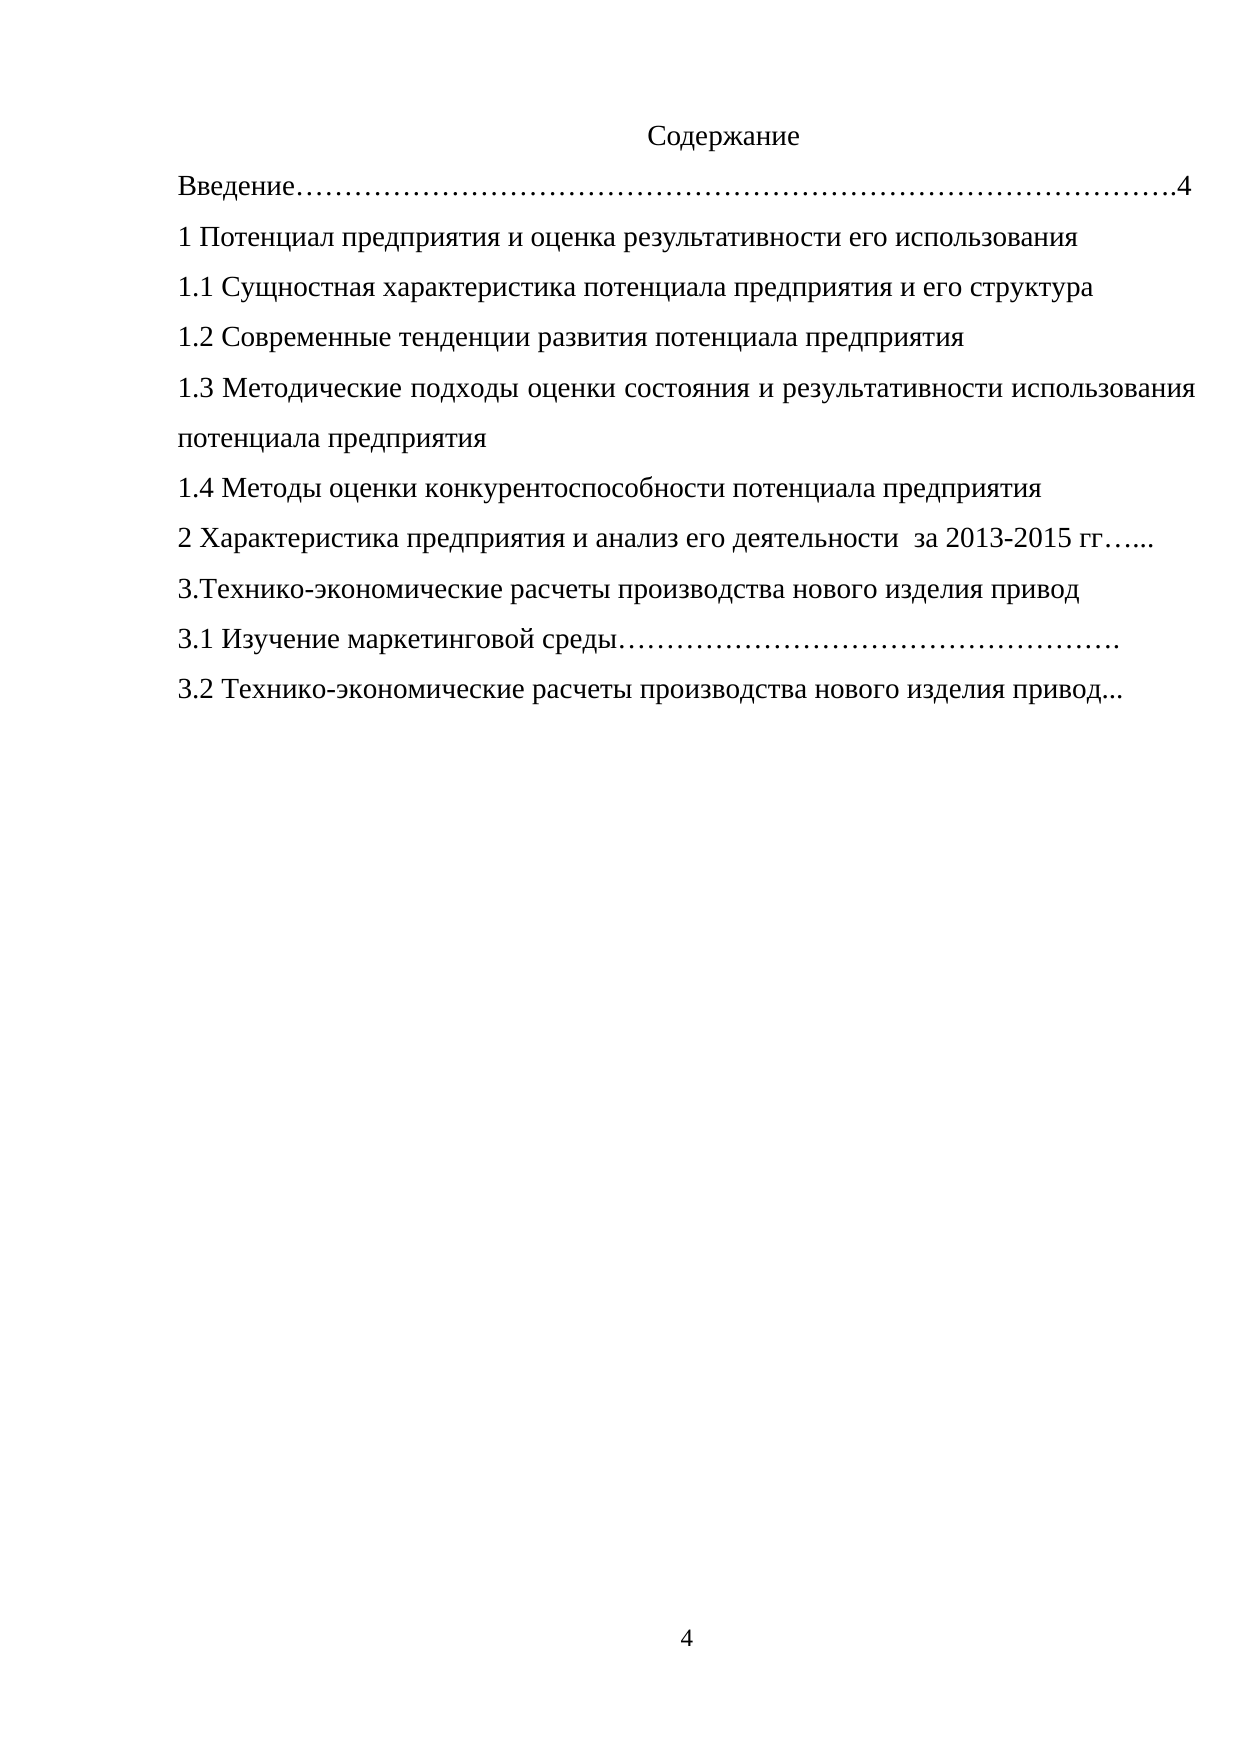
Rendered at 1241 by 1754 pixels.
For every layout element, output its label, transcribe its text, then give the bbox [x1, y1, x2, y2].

text Содержание [177, 118, 1196, 152]
table_header Введение……………………………………………………………………………….4 1 Потенциал предприятия и оценка результативности его использования 1.1 Сущностная характеристика потенциала предприятия и его структура 1.2 Современные тенденции развития потенциала предприятия 1.3 Методические подходы оценки состояния и результативности использования потенциала предприятия 1.4 Методы оценки конкурентоспособности потенциала предприятия 2 Характеристика предприятия и анализ его деятельности за 2013-2015 гг…... 3.Технико-экономические расчеты производства нового изделия привод 3.1 Изучение маркетинговой среды……………………………………………. 3.2 Технико-экономические расчеты производства нового изделия привод... [166, 169, 1207, 772]
